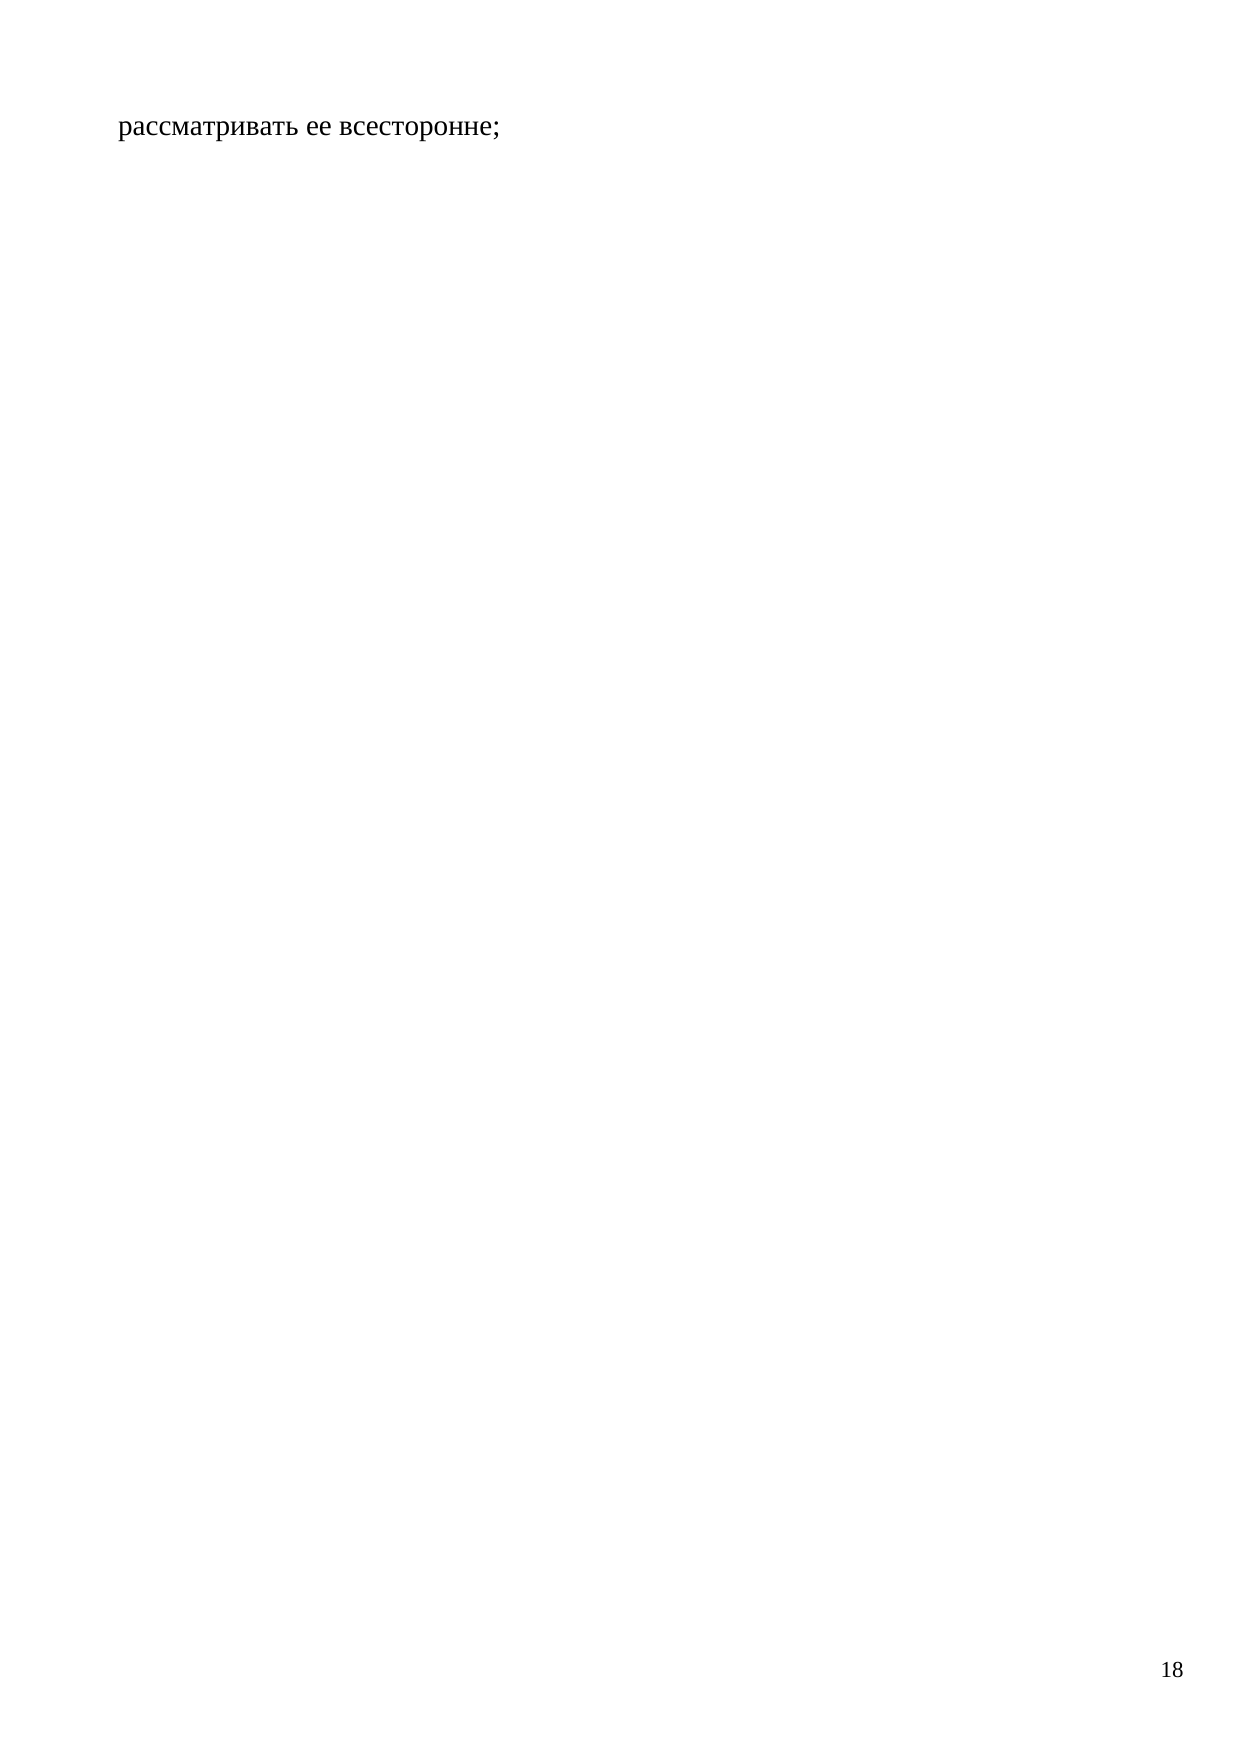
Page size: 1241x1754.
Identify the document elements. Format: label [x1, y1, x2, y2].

list [118, 108, 1181, 142]
